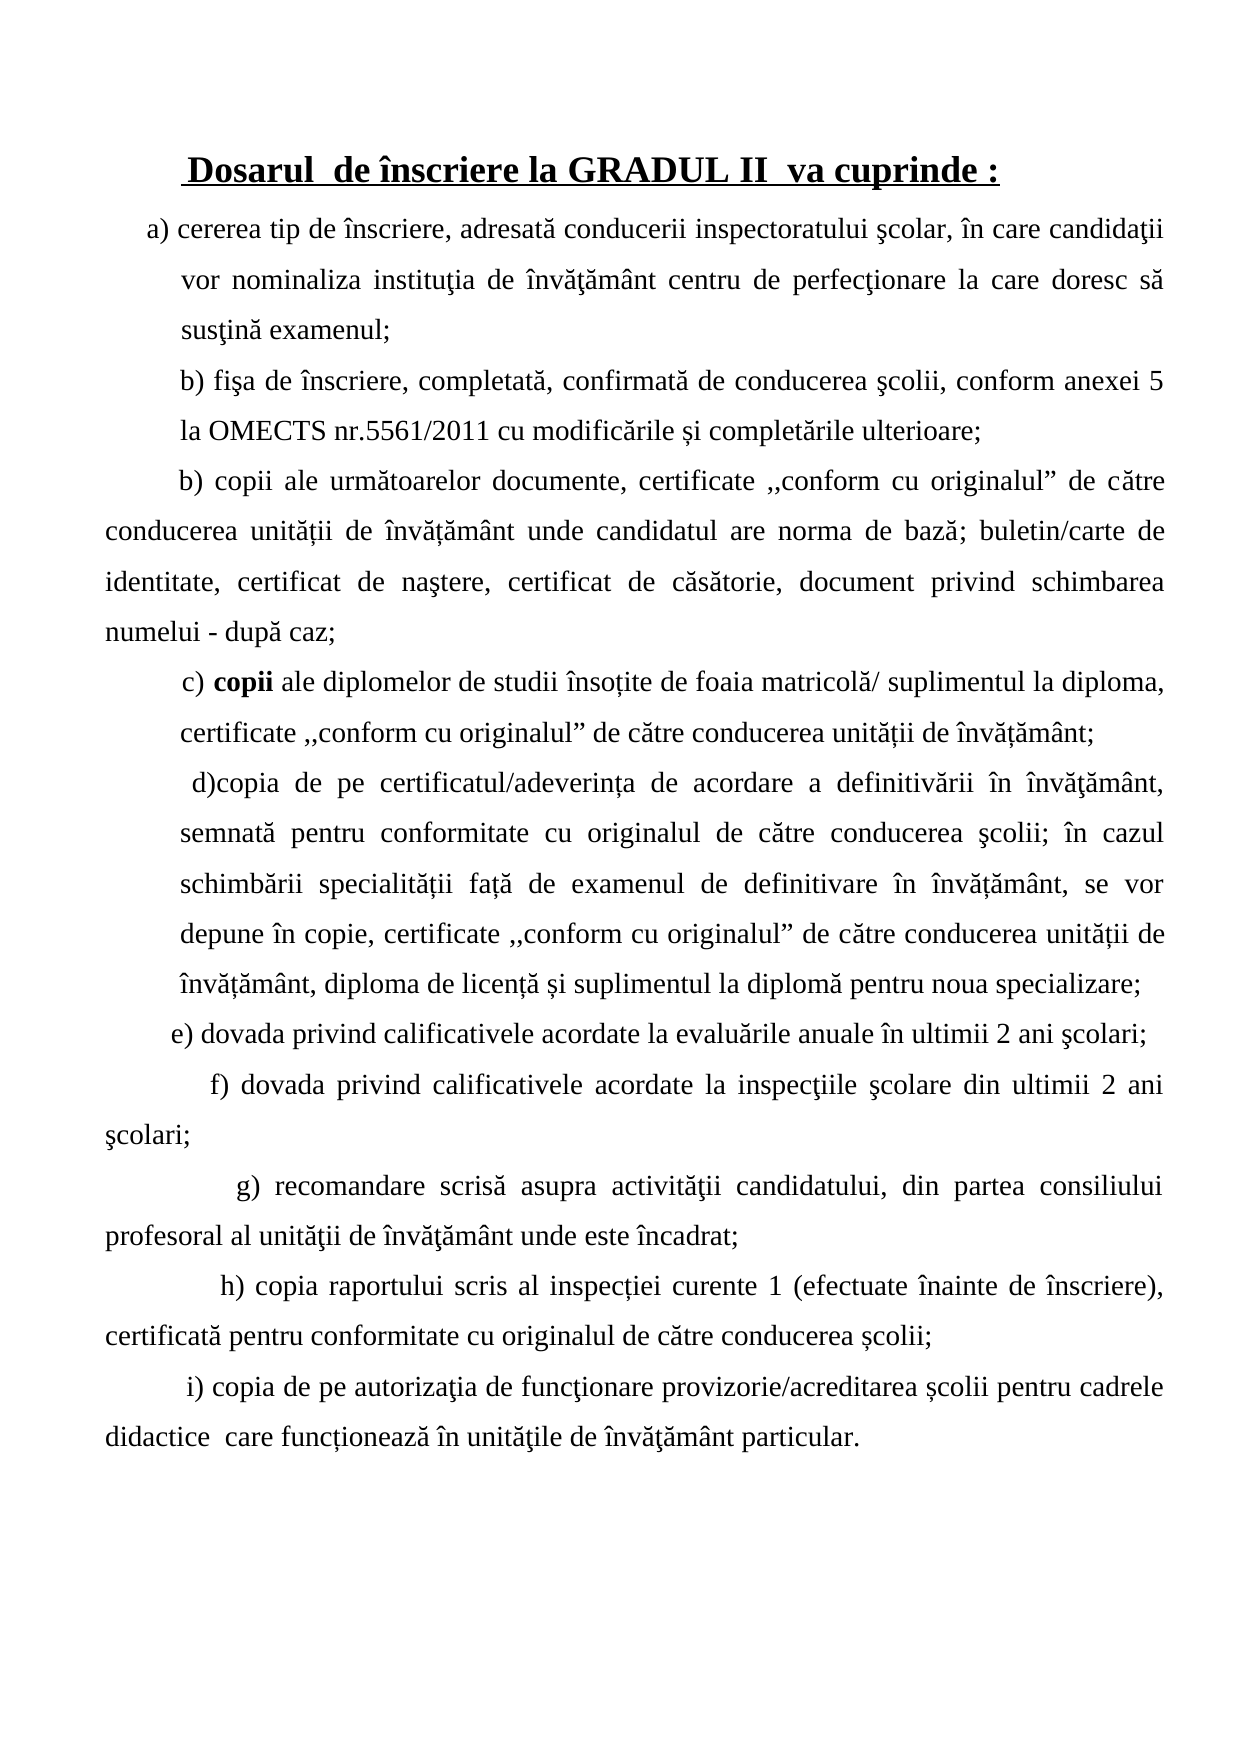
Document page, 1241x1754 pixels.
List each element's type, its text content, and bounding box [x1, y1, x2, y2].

text Dosarul de înscriere la gradul II va cuprinde : [181, 147, 1165, 190]
text c) copii ale diplomelor de studii însoțite de foaia matricolă/ suplimentul la diploma, certificate ,,conform cu originalul” de către conducerea unității de învățământ; [105, 664, 1165, 748]
text b) fişa de înscriere, completată, confirmată de conducerea şcolii, conform anexei 5 la OMECTS nr.5561/2011 cu modificările și completările ulterioare; [180, 363, 1165, 446]
text h) copia raportului scris al inspecției curente 1 (efectuate înainte de înscriere), certificată pentru conformitate cu originalul de către conducerea școlii; [105, 1268, 1165, 1352]
text g) recomandare scrisă asupra activităţii candidatului, din partea consiliului profesoral al unităţii de învăţământ unde este încadrat; [105, 1168, 1165, 1251]
text i) copia de pe autorizaţia de funcţionare provizorie/acreditarea școlii pentru cadrele didactice care funcționează în unităţile de învăţământ particular. [105, 1369, 1165, 1453]
text a) cererea tip de înscriere, adresată conducerii inspectoratului şcolar, în care candidaţii vor nominaliza instituţia de învăţământ centru de perfecţionare la care doresc să susţină examenul; [146, 212, 1165, 346]
text b) copii ale următoarelor documente, certificate ,,conform cu originalul” de către conducerea unității de învățământ unde candidatul are norma de bază; buletin/carte de identitate, certificat de naştere, certificat de căsătorie, document privind schimbarea numelui - după caz; [105, 463, 1165, 648]
text e) dovada privind calificativele acordate la evaluările anuale în ultimii 2 ani şcolari; [105, 1017, 1165, 1050]
text d)copia de pe certificatul/adeverința de acordare a definitivării în învăţământ, semnată pentru conformitate cu originalul de către conducerea şcolii; în cazul schimbării specialității față de examenul de definitivare în învățământ, se vor depune în copie, certificate ,,conform cu originalul” de către conducerea unității de învățământ, diploma de licență și suplimentul la diplomă pentru noua specializare; [105, 765, 1165, 1000]
text f) dovada privind calificativele acordate la inspecţiile şcolare din ultimii 2 ani şcolari; [105, 1067, 1165, 1151]
